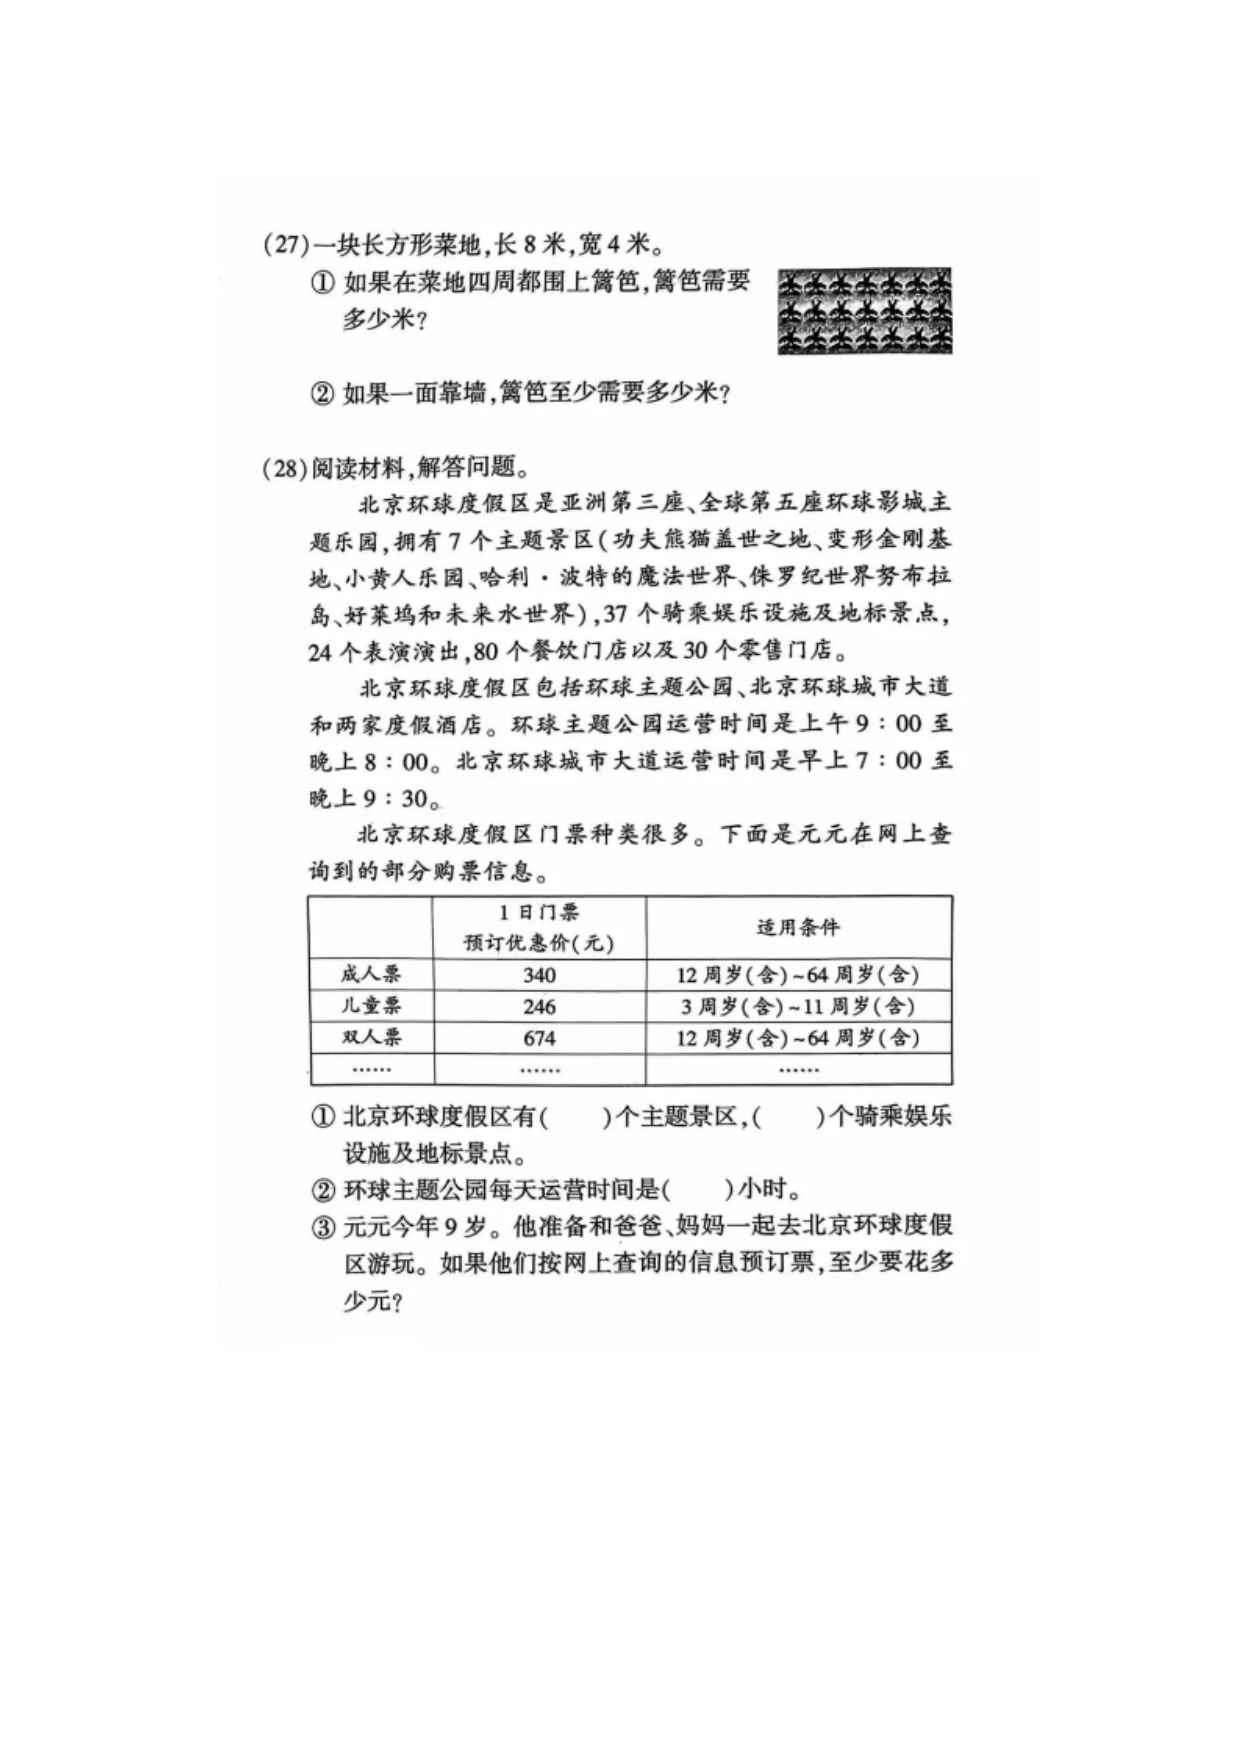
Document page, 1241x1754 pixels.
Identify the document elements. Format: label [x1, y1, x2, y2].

picture [198, 162, 1042, 1355]
